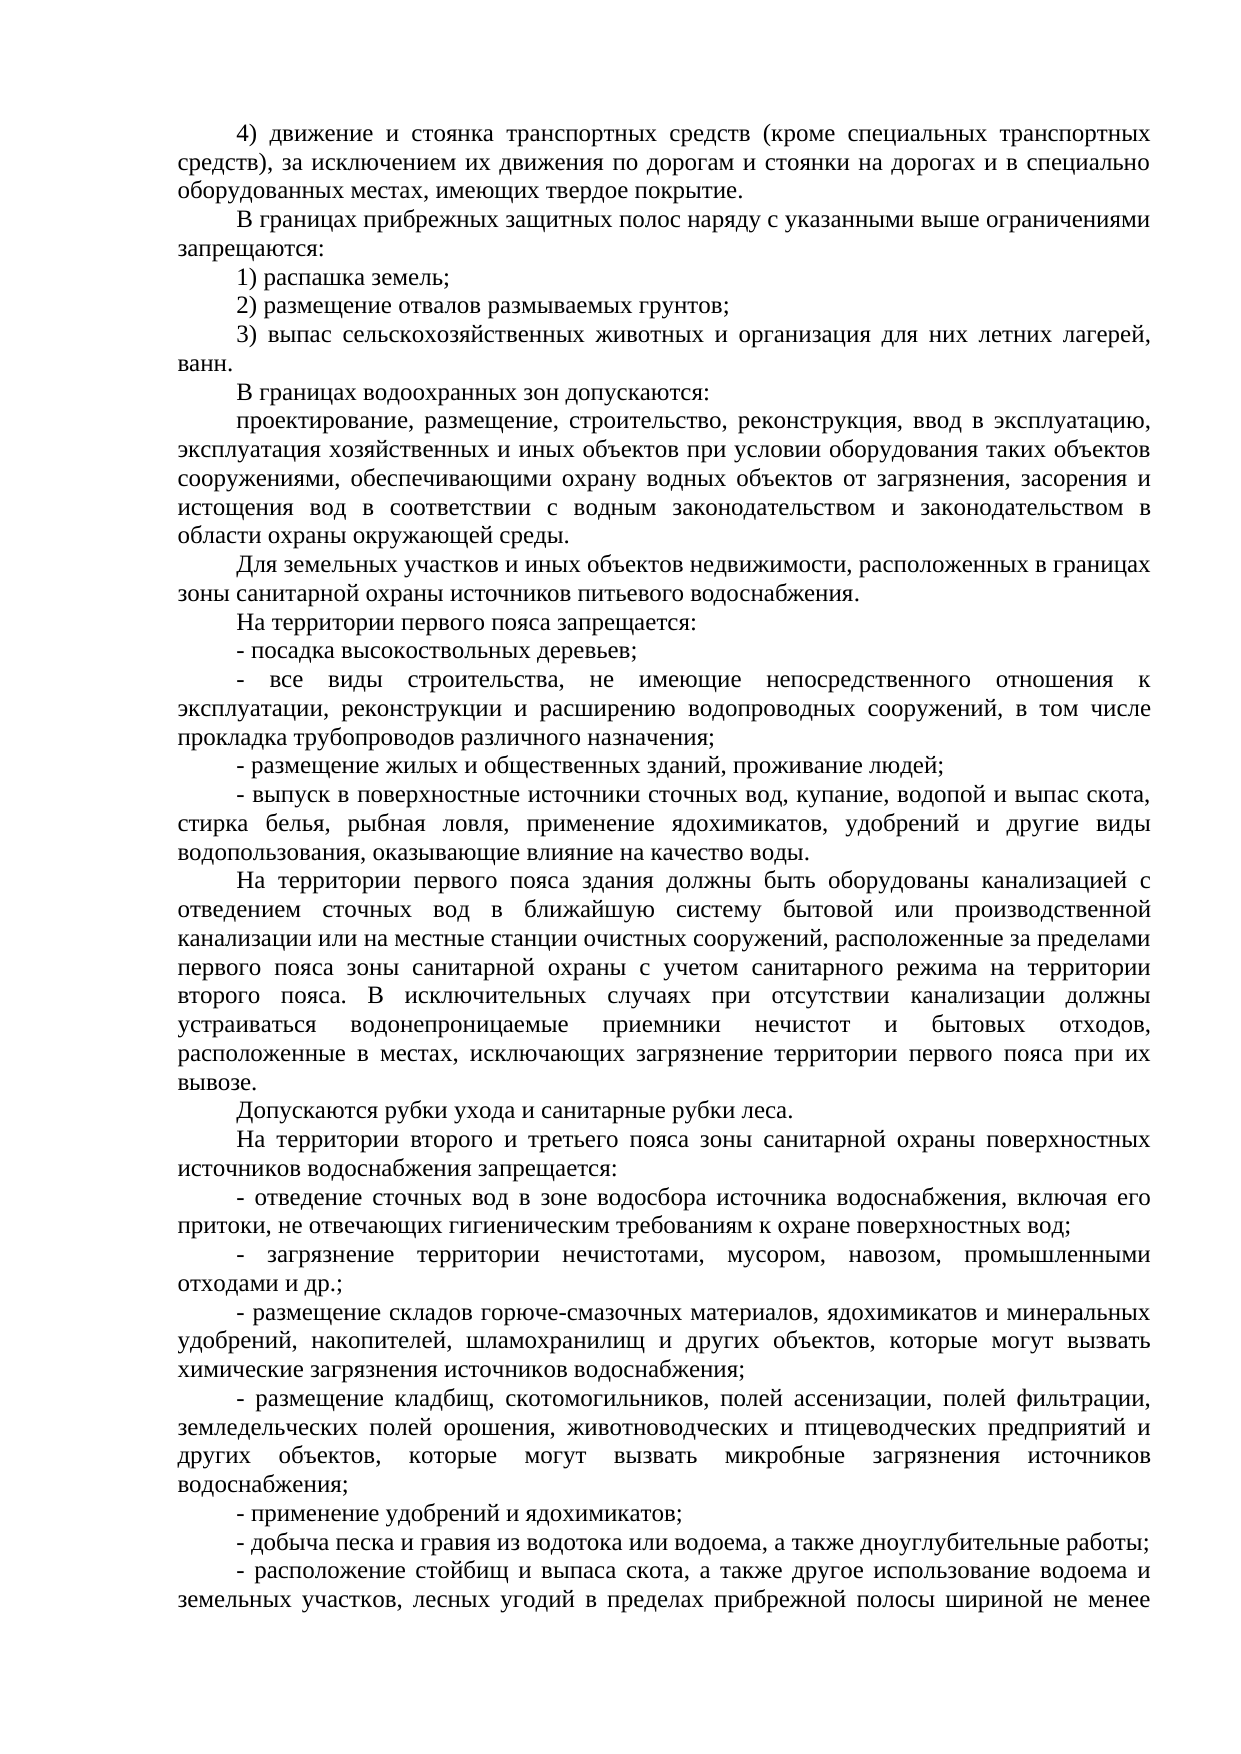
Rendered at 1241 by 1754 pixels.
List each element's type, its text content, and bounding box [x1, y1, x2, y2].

text - применение удобрений и ядохимикатов; [177, 1498, 1152, 1527]
text 1) распашка земель; [177, 262, 1152, 291]
text - размещение складов горюче-смазочных материалов, ядохимикатов и минеральных удобрений, накопителей, шламохранилищ и других объектов, которые могут вызвать химические загрязнения источников водоснабжения; [177, 1297, 1152, 1383]
text 3) выпас сельскохозяйственных животных и организация для них летних лагерей, ванн. [177, 319, 1152, 377]
text Допускаются рубки ухода и санитарные рубки леса. [177, 1096, 1152, 1124]
text На территории второго и третьего пояса зоны санитарной охраны поверхностных источников водоснабжения запрещается: [177, 1124, 1152, 1182]
text На территории первого пояса запрещается: [177, 607, 1152, 636]
text 2) размещение отвалов размываемых грунтов; [177, 291, 1152, 319]
text На территории первого пояса здания должны быть оборудованы канализацией с отведением сточных вод в ближайшую систему бытовой или производственной канализации или на местные станции очистных сооружений, расположенные за пределами первого пояса зоны санитарной охраны с учетом санитарного режима на территории второго пояса. В исключительных случаях при отсутствии канализации должны устраиваться водонепроницаемые приемники нечистот и бытовых отходов, расположенные в местах, исключающих загрязнение территории первого пояса при их вывозе. [177, 866, 1152, 1096]
text - посадка высокоствольных деревьев; [177, 636, 1152, 664]
text 4) движение и стоянка транспортных средств (кроме специальных транспортных средств), за исключением их движения по дорогам и стоянки на дорогах и в специально оборудованных местах, имеющих твердое покрытие. [177, 118, 1152, 204]
text - добыча песка и гравия из водотока или водоема, а также дноуглубительные работы; [177, 1527, 1152, 1556]
text - размещение кладбищ, скотомогильников, полей ассенизации, полей фильтрации, земледельческих полей орошения, животноводческих и птицеводческих предприятий и других объектов, которые могут вызвать микробные загрязнения источников водоснабжения; [177, 1383, 1152, 1498]
text - все виды строительства, не имеющие непосредственного отношения к эксплуатации, реконструкции и расширению водопроводных сооружений, в том числе прокладка трубопроводов различного назначения; [177, 664, 1152, 751]
text В границах прибрежных защитных полос наряду с указанными выше ограничениями запрещаются: [177, 204, 1152, 262]
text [177, 1556, 1152, 1613]
text - размещение жилых и общественных зданий, проживание людей; [177, 751, 1152, 779]
text В границах водоохранных зон допускаются: [177, 377, 1152, 406]
text - отведение сточных вод в зоне водосбора источника водоснабжения, включая его притоки, не отвечающих гигиеническим требованиям к охране поверхностных вод; [177, 1182, 1152, 1239]
text - выпуск в поверхностные источники сточных вод, купание, водопой и выпас скота, стирка белья, рыбная ловля, применение ядохимикатов, удобрений и другие виды водопользования, оказывающие влияние на качество воды. [177, 779, 1152, 866]
text Для земельных участков и иных объектов недвижимости, расположенных в границах зоны санитарной охраны источников питьевого водоснабжения. [177, 549, 1152, 607]
text проектирование, размещение, строительство, реконструкция, ввод в эксплуатацию, эксплуатация хозяйственных и иных объектов при условии оборудования таких объектов сооружениями, обеспечивающими охрану водных объектов от загрязнения, засорения и истощения вод в соответствии с водным законодательством и законодательством в области охраны окружающей среды. [177, 406, 1152, 549]
text - загрязнение территории нечистотами, мусором, навозом, промышленными отходами и др.; [177, 1239, 1152, 1297]
